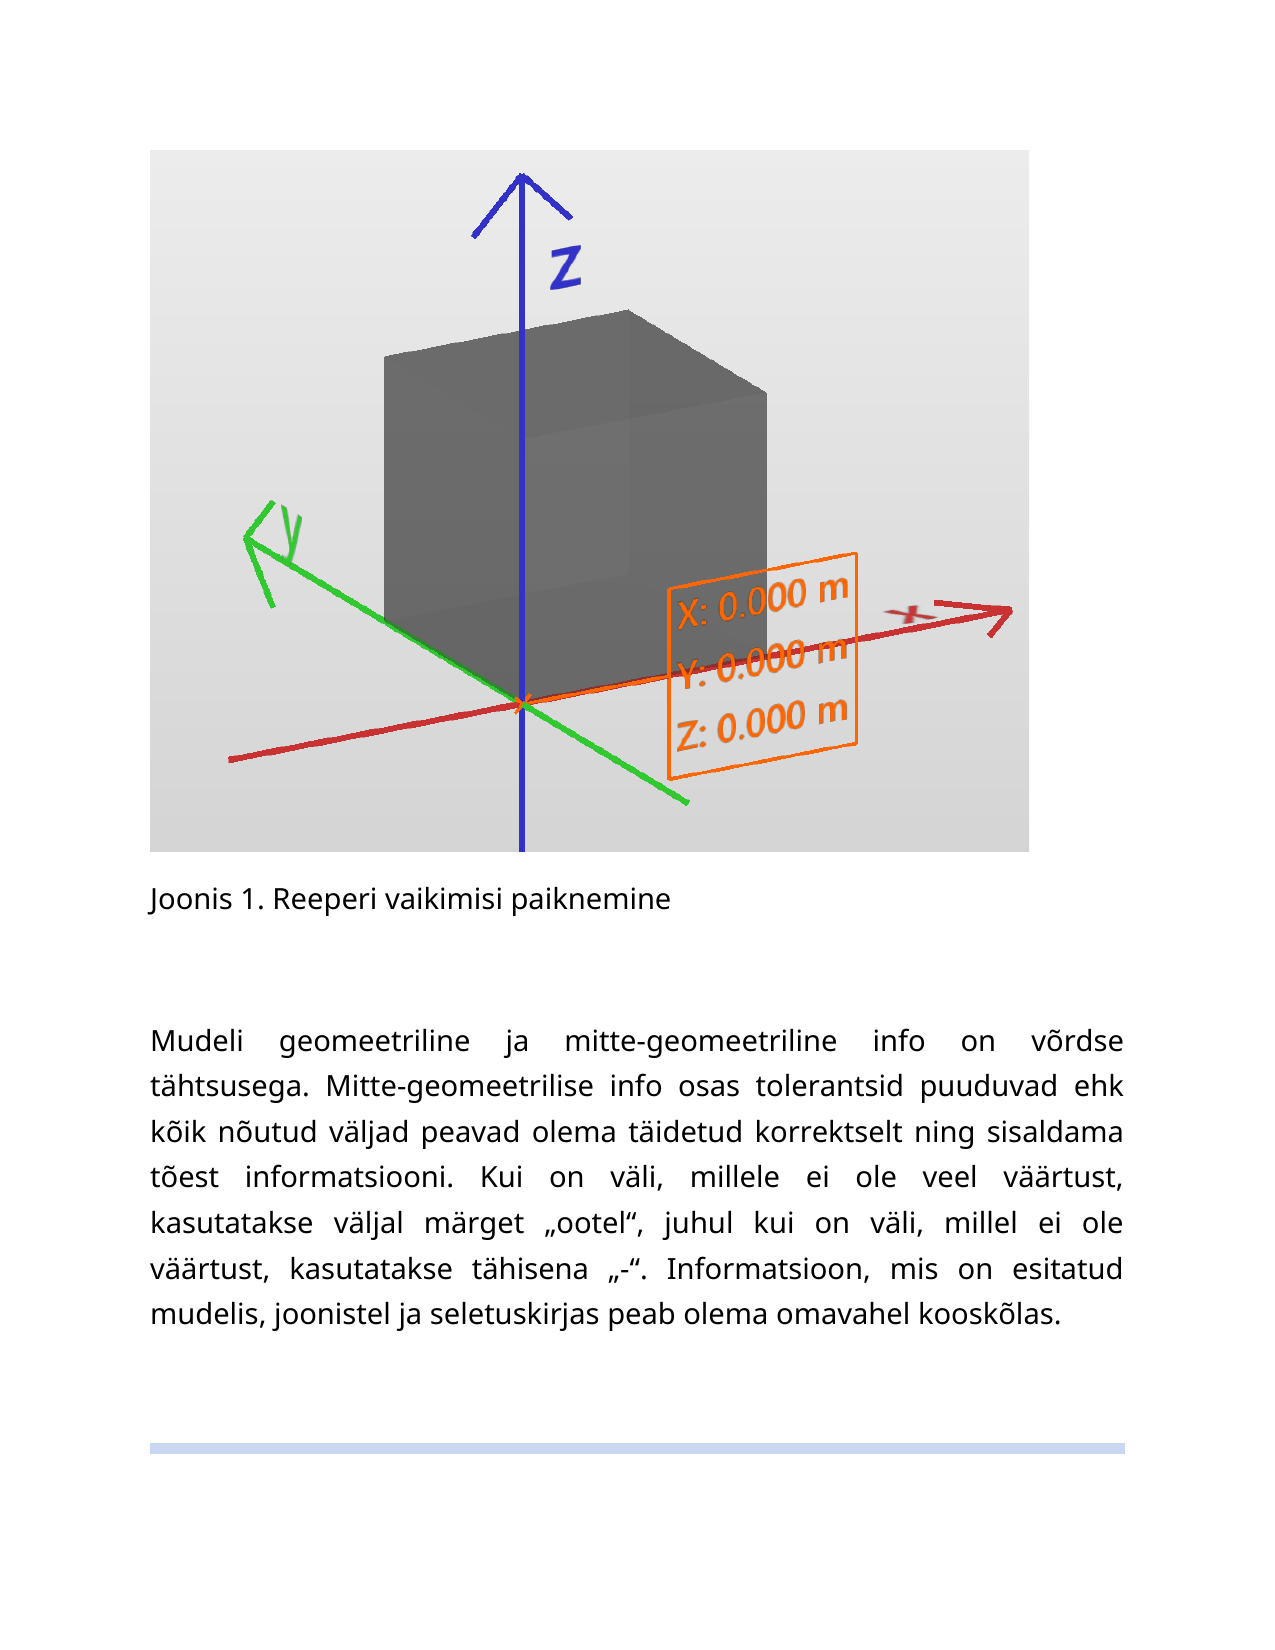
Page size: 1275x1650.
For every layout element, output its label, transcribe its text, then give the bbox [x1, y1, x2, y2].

picture [150, 150, 1030, 852]
text Joonis 1. Reeperi vaikimisi paiknemine [150, 878, 1125, 918]
picture [150, 1443, 1125, 1454]
text Mudeli geomeetriline ja mitte-geomeetriline info on võrdse tähtsusega. Mitte-geomeetrilise info osas tolerantsid puuduvad ehk kõik nõutud väljad peavad olema täidetud korrektselt ning sisaldama tõest informatsiooni. Kui on väli, millele ei ole veel väärtust, kasutatakse väljal märget „ootel“, juhul kui on väli, millel ei ole väärtust, kasutatakse tähisena „-“. Informatsioon, mis on esitatud mudelis, joonistel ja seletuskirjas peab olema omavahel kooskõlas. [150, 1020, 1125, 1333]
